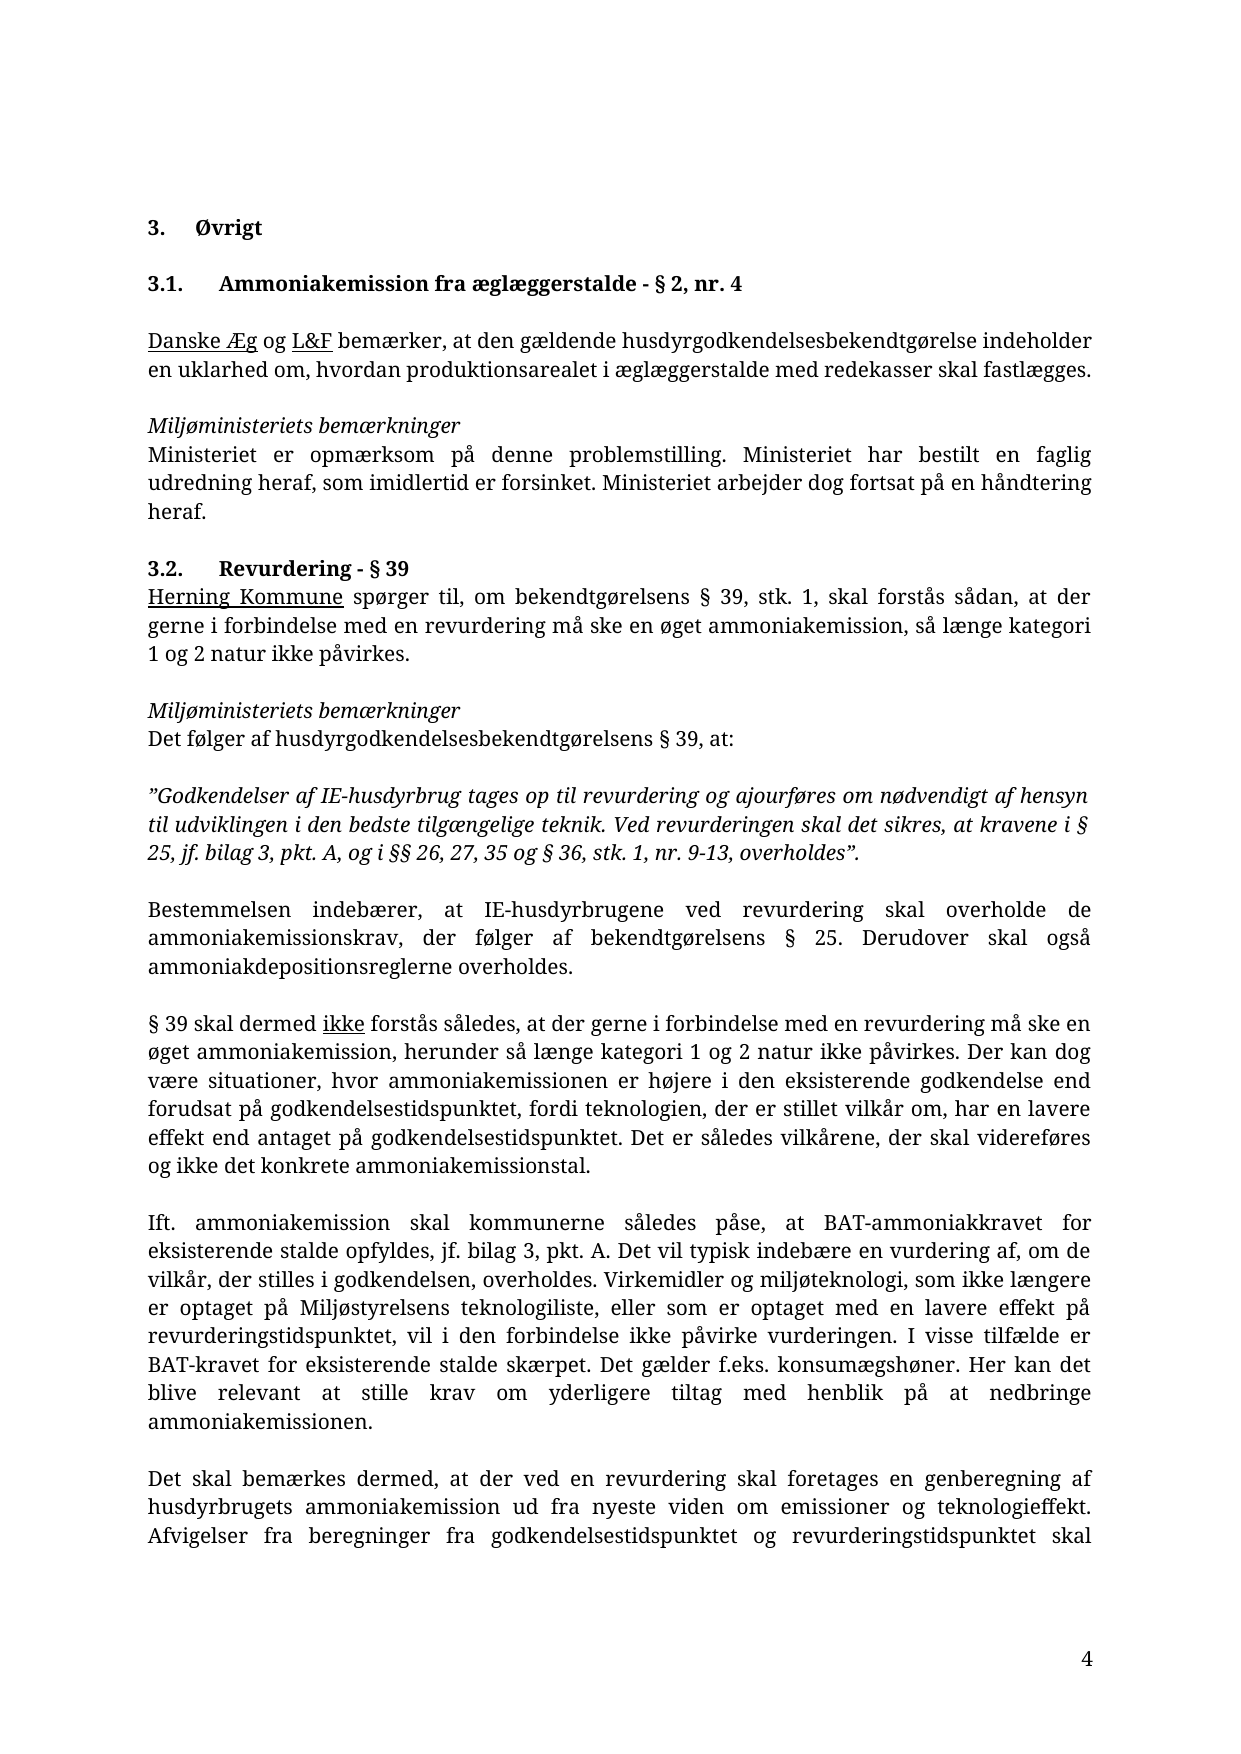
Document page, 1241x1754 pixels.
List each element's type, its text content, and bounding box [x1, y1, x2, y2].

list Miljøministeriets bemærkninger [148, 412, 1092, 440]
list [148, 1464, 1092, 1549]
list § 39 skal dermed ikke forstås således, at der gerne i forbindelse med en revurdering må ske en øget ammoniakemission, herunder så længe kategori 1 og 2 natur ikke påvirkes. Der kan dog være situationer, hvor ammoniakemissionen er højere i den eksisterende godkendelse end forudsat på godkendelsestidspunktet, fordi teknologien, der er stillet vilkår om, har en lavere effekt end antaget på godkendelsestidspunktet. Det er således vilkårene, der skal videreføres og ikke det konkrete ammoniakemissionstal. [148, 1009, 1092, 1179]
list Det følger af husdyrgodkendelsesbekendtgørelsens § 39, at: [148, 724, 1092, 753]
list Danske Æg og L&F bemærker, at den gældende husdyrgodkendelsesbekendtgørelse indeholder en uklarhed om, hvordan produktionsarealet i æglæggerstalde med redekasser skal fastlægges. [148, 326, 1092, 383]
list Bestemmelsen indebærer, at IE-husdyrbrugene ved revurdering skal overholde de ammoniakemissionskrav, der følger af bekendtgørelsens § 25. Derudover skal også ammoniakdepositionsreglerne overholdes. [148, 895, 1092, 980]
list Ammoniakemission fra æglæggerstalde - § 2, nr. 4 [148, 269, 1092, 298]
list Ministeriet er opmærksom på denne problemstilling. Ministeriet har bestilt en faglig udredning heraf, som imidlertid er forsinket. Ministeriet arbejder dog fortsat på en håndtering heraf. [148, 440, 1092, 525]
list Ift. ammoniakemission skal kommunerne således påse, at BAT-ammoniakkravet for eksisterende stalde opfyldes, jf. bilag 3, pkt. A. Det vil typisk indebære en vurdering af, om de vilkår, der stilles i godkendelsen, overholdes. Virkemidler og miljøteknologi, som ikke længere er optaget på Miljøstyrelsens teknologiliste, eller som er optaget med en lavere effekt på revurderingstidspunktet, vil i den forbindelse ikke påvirke vurderingen. I visse tilfælde er BAT-kravet for eksisterende stalde skærpet. Det gælder f.eks. konsumægshøner. Her kan det blive relevant at stille krav om yderligere tiltag med henblik på at nedbringe ammoniakemissionen. [148, 1208, 1092, 1435]
list Miljøministeriets bemærkninger [148, 696, 1092, 724]
list Øvrigt [148, 213, 1092, 241]
list ”Godkendelser af IE-husdyrbrug tages op til revurdering og ajourføres om nødvendigt af hensyn til udviklingen i den bedste tilgængelige teknik. Ved revurderingen skal det sikres, at kravene i § 25, jf. bilag 3, pkt. A, og i §§ 26, 27, 35 og § 36, stk. 1, nr. 9-13, overholdes”. [148, 781, 1092, 867]
list Herning Kommune spørger til, om bekendtgørelsens § 39, stk. 1, skal forstås sådan, at der gerne i forbindelse med en revurdering må ske en øget ammoniakemission, så længe kategori 1 og 2 natur ikke påvirkes. [148, 582, 1092, 668]
list Revurdering - § 39 [148, 554, 1092, 582]
